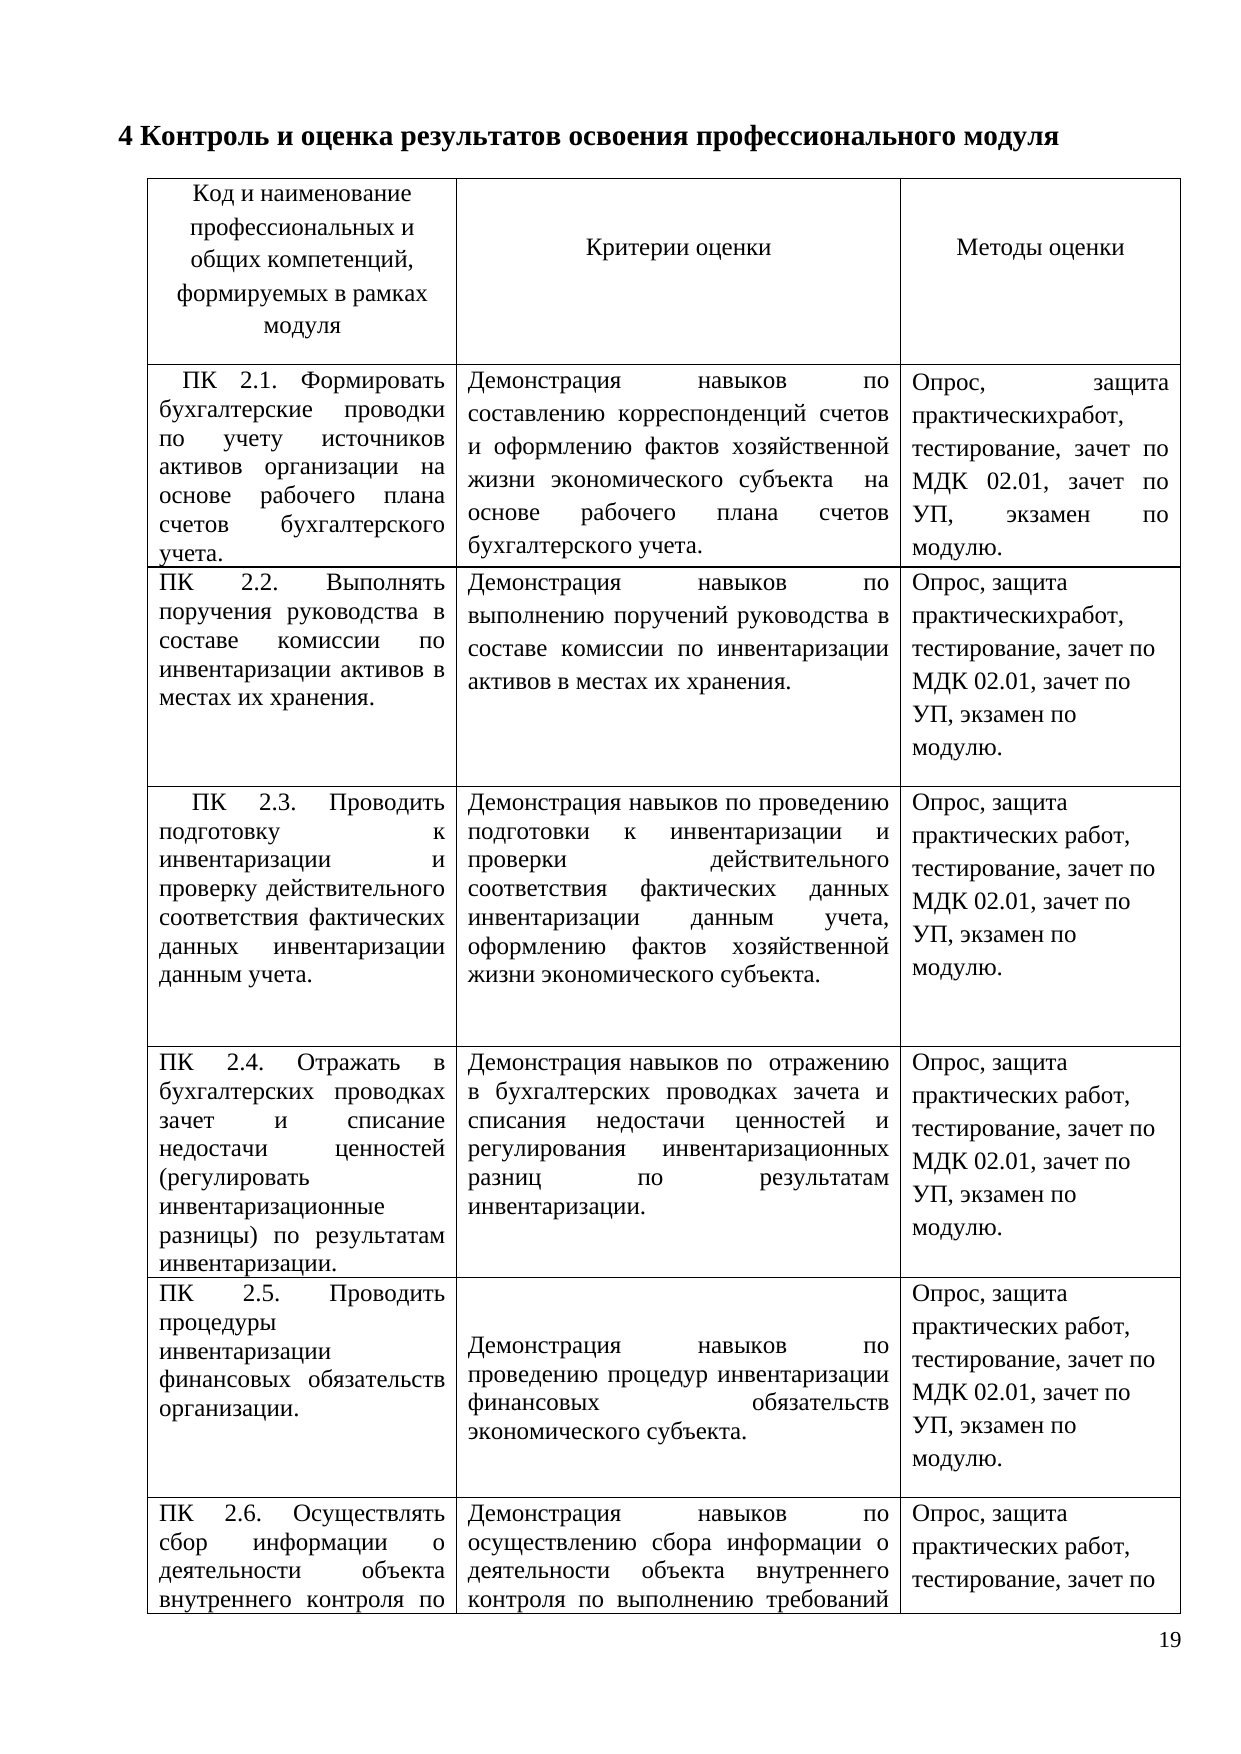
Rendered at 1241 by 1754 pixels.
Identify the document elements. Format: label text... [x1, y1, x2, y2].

text 4 Контроль и оценка результатов освоения профессионального модуля [118, 118, 1181, 152]
table_cell Опрос, защита практическихработ, тестирование, зачет по МДК 02.01, зачет по УП, экзамен по модулю. [901, 365, 1180, 566]
table_cell ПК 2.4. Отражать в бухгалтерских проводках зачет и списание недостачи ценностей (регулировать инвентаризационные разницы) по результатам инвентаризации. [148, 1047, 456, 1277]
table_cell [901, 1498, 1180, 1613]
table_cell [148, 1498, 456, 1613]
table_cell Демонстрация навыков по проведению процедур инвентаризации финансовых обязательств экономического субъекта. [457, 1278, 900, 1497]
table_cell ПК 2.5. Проводить процедуры инвентаризации финансовых обязательств организации. [148, 1278, 456, 1497]
table_cell Опрос, защита практических работ, тестирование, зачет по МДК 02.01, зачет по УП, экзамен по модулю. [901, 787, 1180, 1046]
table_header Методы оценки [901, 179, 1180, 364]
table_cell Опрос, защита практическихработ, тестирование, зачет по МДК 02.01, зачет по УП, экзамен по модулю. [901, 568, 1180, 786]
table_cell Демонстрация навыков по отражению в бухгалтерских проводках зачета и списания недостачи ценностей и регулирования инвентаризационных разниц по результатам инвентаризации. [457, 1047, 900, 1277]
table_cell Демонстрация навыков по проведению подготовки к инвентаризации и проверки действительного соответствия фактических данных инвентаризации данным учета, оформлению фактов хозяйственной жизни экономического субъекта. [457, 787, 900, 1046]
table_cell ПК 2.3. Проводить подготовку к инвентаризации и проверку действительного соответствия фактических данных инвентаризации данным учета. [148, 787, 456, 1046]
table_cell Опрос, защита практических работ, тестирование, зачет по МДК 02.01, зачет по УП, экзамен по модулю. [901, 1047, 1180, 1277]
table_cell Демонстрация навыков по составлению корреспонденций счетов и оформлению фактов хозяйственной жизни экономического субъекта на основе рабочего плана счетов бухгалтерского учета. [457, 365, 900, 566]
table_cell ПК 2.1. Формировать бухгалтерские проводки по учету источников активов организации на основе рабочего плана счетов бухгалтерского учета. [148, 365, 456, 566]
table_cell ПК 2.2. Выполнять поручения руководства в составе комиссии по инвентаризации активов в местах их хранения. [148, 568, 456, 786]
table_header Код и наименование профессиональных и общих компетенций, формируемых в рамках модуля [148, 179, 456, 364]
table_cell Опрос, защита практических работ, тестирование, зачет по МДК 02.01, зачет по УП, экзамен по модулю. [901, 1278, 1180, 1497]
table_header Критерии оценки [457, 179, 900, 364]
table_cell Демонстрация навыков по выполнению поручений руководства в составе комиссии по инвентаризации активов в местах их хранения. [457, 568, 900, 786]
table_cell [457, 1498, 900, 1613]
